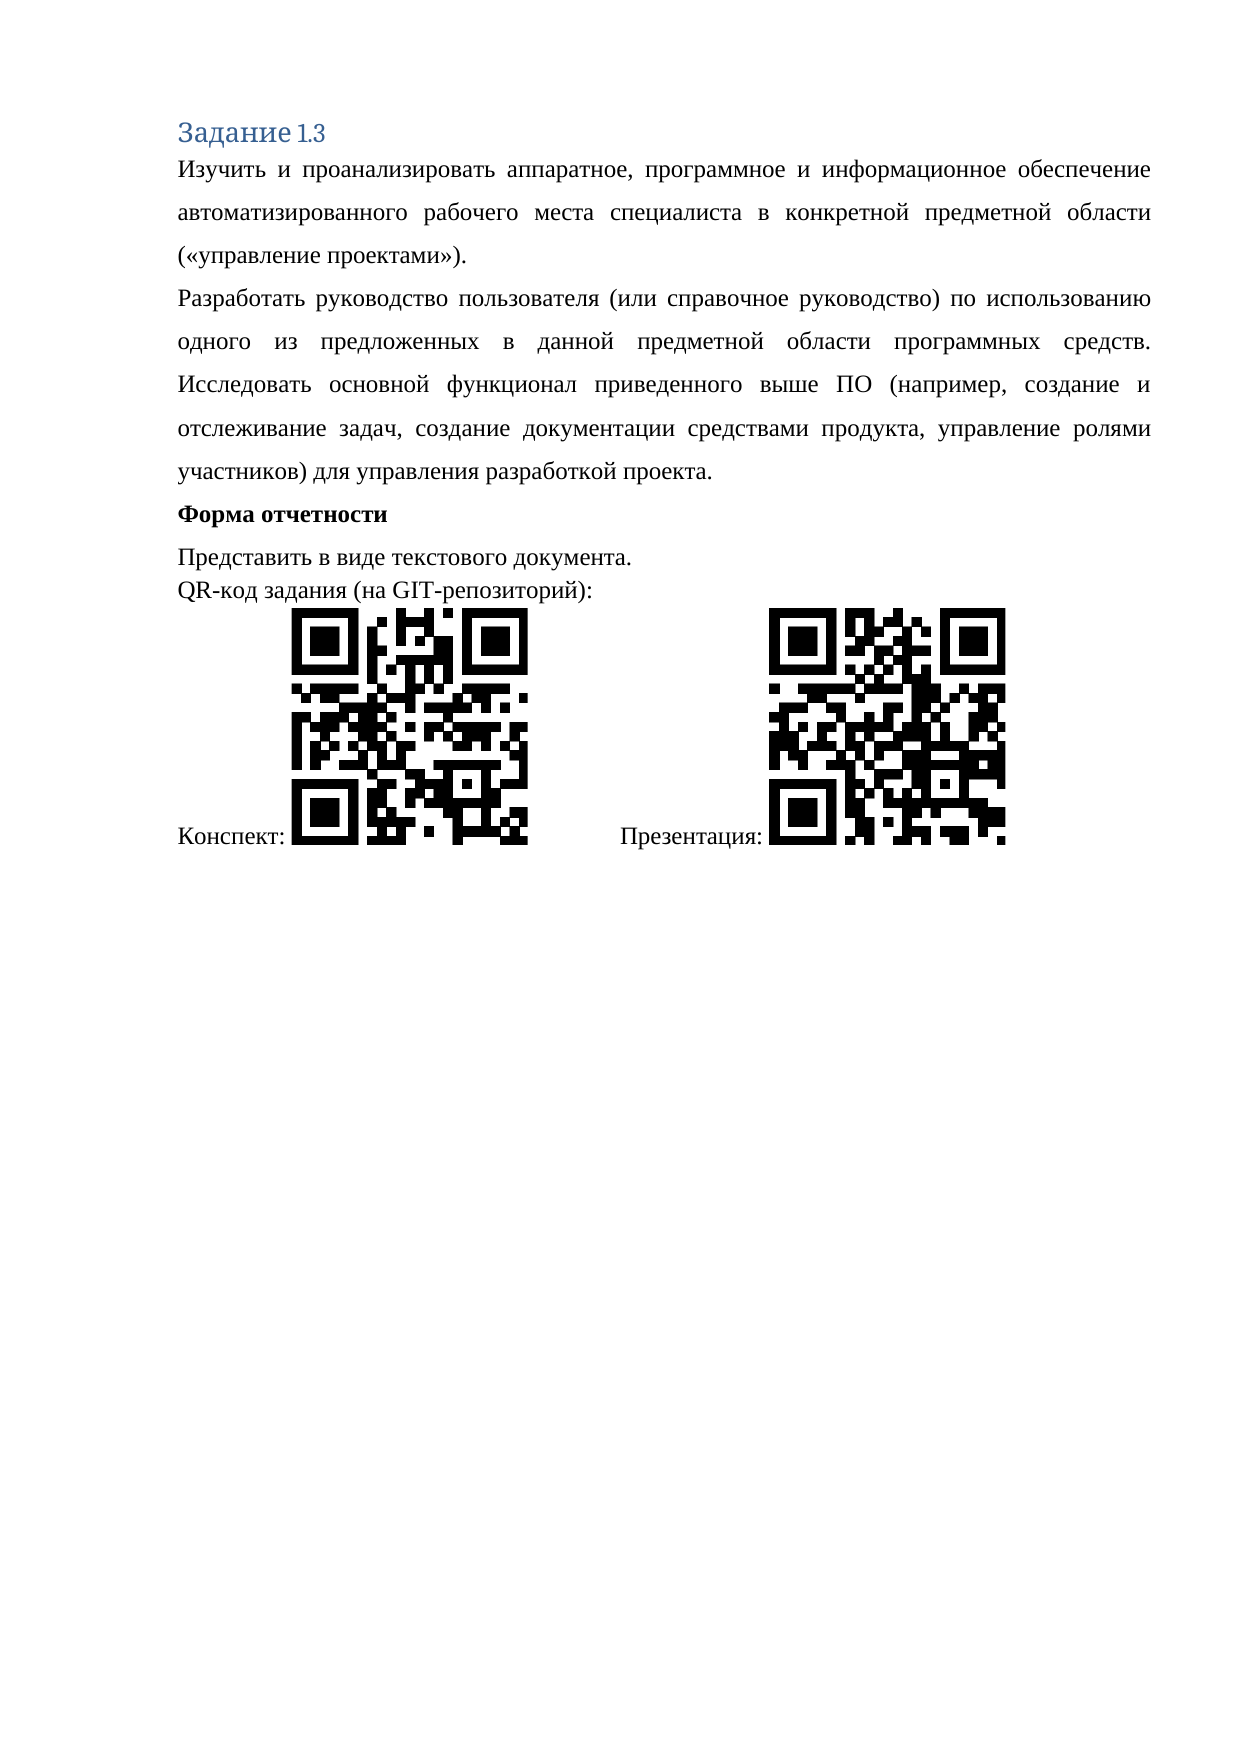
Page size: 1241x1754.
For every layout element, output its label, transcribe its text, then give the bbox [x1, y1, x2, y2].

subtitle Задание 1.3 [177, 118, 1152, 149]
picture [769, 608, 1006, 845]
text Изучить и проанализировать аппаратное, программное и информационное обеспечение автоматизированного рабочего места специалиста в конкретной предметной области («управление проектами»). [177, 154, 1152, 269]
picture [291, 608, 528, 845]
text QR-код задания (на GIT-репозиторий): [177, 575, 1152, 604]
text Представить в виде текстового документа. [177, 542, 1152, 571]
text Разработать руководство пользователя (или справочное руководство) по использованию одного из предложенных в данной предметной области программных средств. Исследовать основной функционал приведенного выше ПО (например, создание и отслеживание задач, создание документации средствами продукта, управление ролями участников) для управления разработкой проекта. [177, 283, 1152, 484]
text Форма отчетности [177, 499, 1152, 528]
